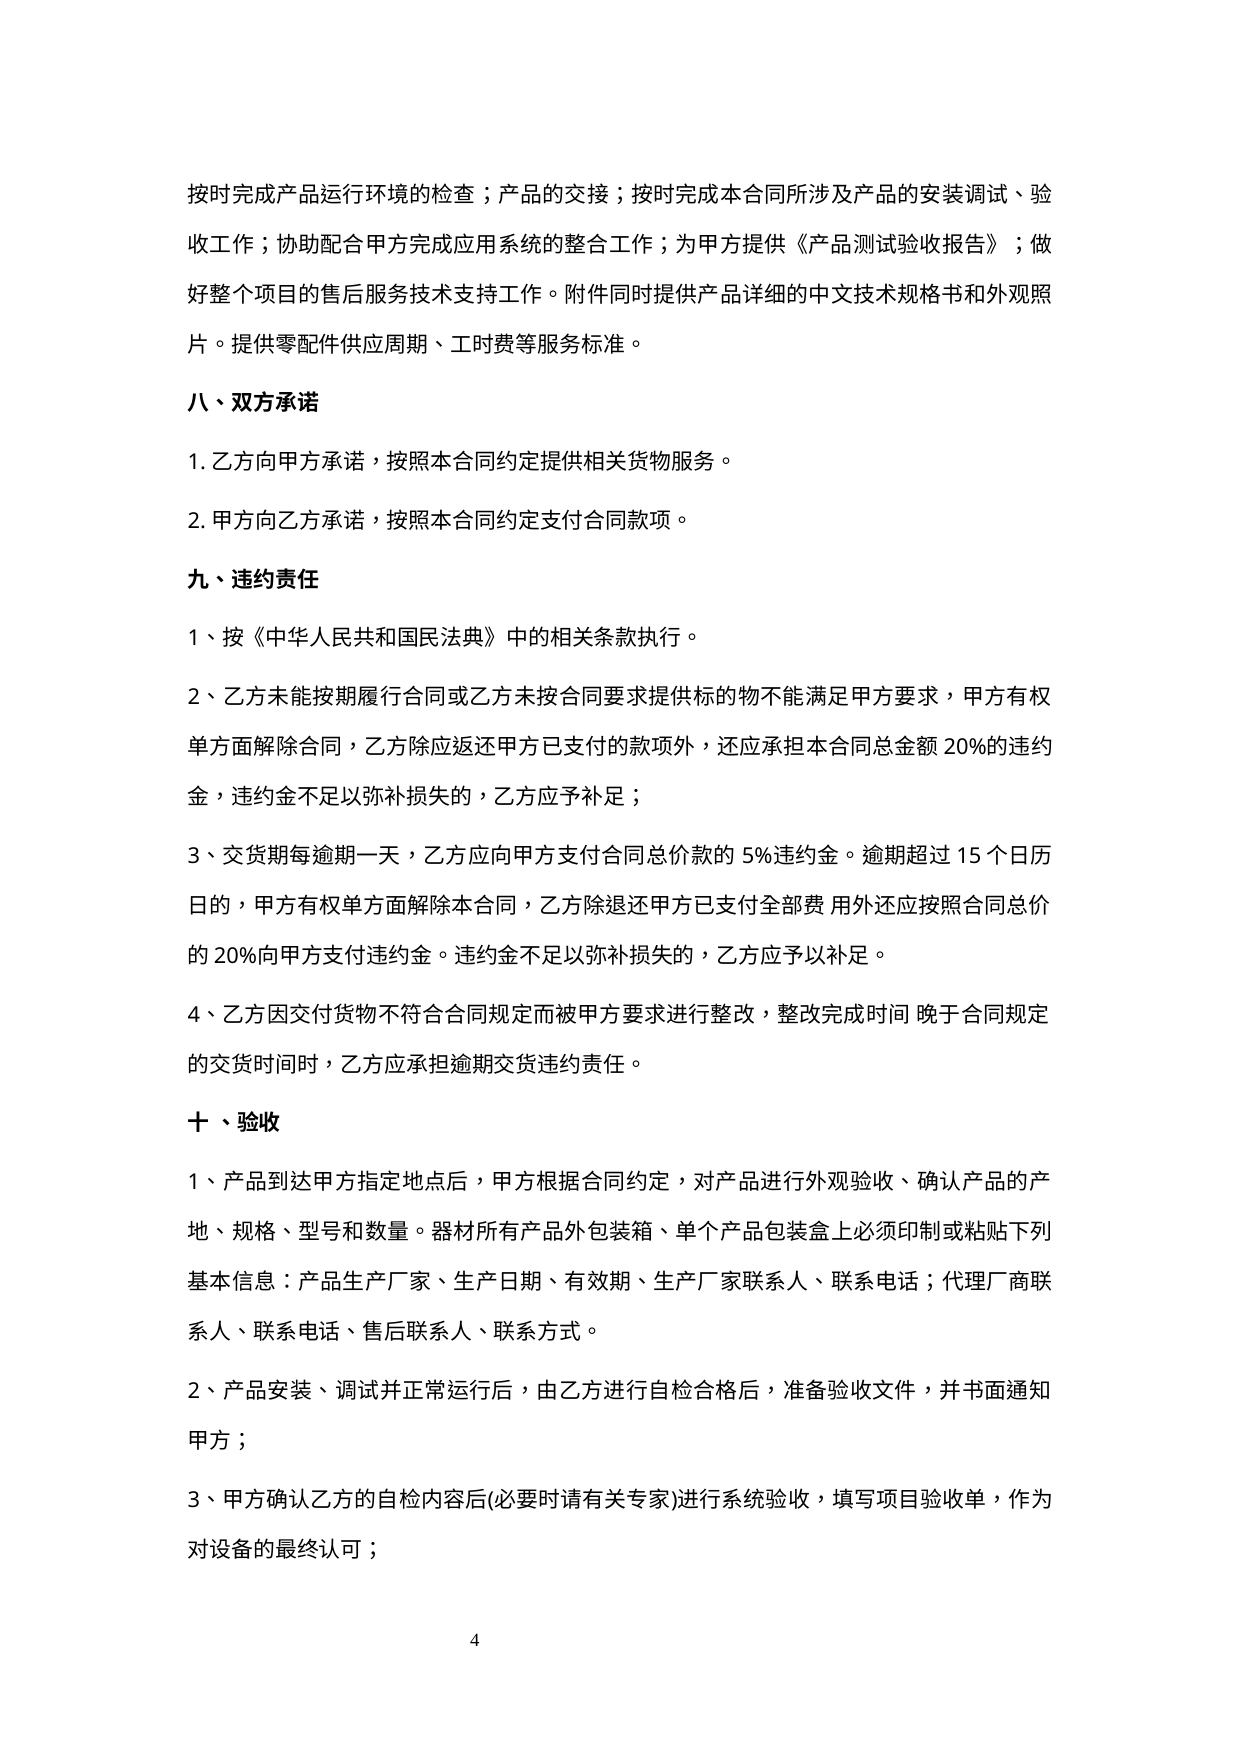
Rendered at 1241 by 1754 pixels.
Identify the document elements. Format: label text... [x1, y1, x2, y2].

text 2、乙方未能按期履行合同或乙方未按合同要求提供标的物不能满足甲方要求，甲方有权单方面解除合同，乙方除应返还甲方已支付的款项外，还应承担本合同总金额20%的违约金，违约金不足以弥补损失的，乙方应予补足； [187, 664, 1053, 814]
text 4、乙方因交付货物不符合合同规定而被甲方要求进行整改，整改完成时间 晚于合同规定的交货时间时，乙方应承担逾期交货违约责任。 [187, 982, 1053, 1082]
text 八、双方承诺 [187, 371, 1053, 421]
text 3、交货期每逾期一天，乙方应向甲方支付合同总价款的5%违约金。逾期超过15个日历日的，甲方有权单方面解除本合同，乙方除退还甲方已支付全部费 用外还应按照合同总价的20%向甲方支付违约金。违约金不足以弥补损失的，乙方应予以补足。 [187, 823, 1053, 973]
text 按时完成产品运行环境的检查；产品的交接；按时完成本合同所涉及产品的安装调试、验收工作；协助配合甲方完成应用系统的整合工作；为甲方提供《产品测试验收报告》；做好整个项目的售后服务技术支持工作。附件同时提供产品详细的中文技术规格书和外观照片。提供零配件供应周期、工时费等服务标准。 [187, 162, 1053, 362]
text 1、按《中华人民共和国民法典》中的相关条款执行。 [187, 606, 1053, 656]
text 十 、验收 [187, 1091, 1053, 1141]
text 1、产品到达甲方指定地点后，甲方根据合同约定，对产品进行外观验收、确认产品的产地、规格、型号和数量。器材所有产品外包装箱、单个产品包装盒上必须印制或粘贴下列基本信息：产品生产厂家、生产日期、有效期、生产厂家联系人、联系电话；代理厂商联系人、联系电话、售后联系人、联系方式。 [187, 1149, 1053, 1349]
text 2. 甲方向乙方承诺，按照本合同约定支付合同款项。 [187, 488, 1053, 538]
text 2、产品安装、调试并正常运行后，由乙方进行自检合格后，准备验收文件，并书面通知甲方； [187, 1358, 1053, 1458]
text 1. 乙方向甲方承诺，按照本合同约定提供相关货物服务。 [187, 429, 1053, 479]
text 3、甲方确认乙方的自检内容后(必要时请有关专家)进行系统验收，填写项目验收单，作为对设备的最终认可； [187, 1467, 1053, 1567]
text 九、违约责任 [187, 547, 1053, 597]
